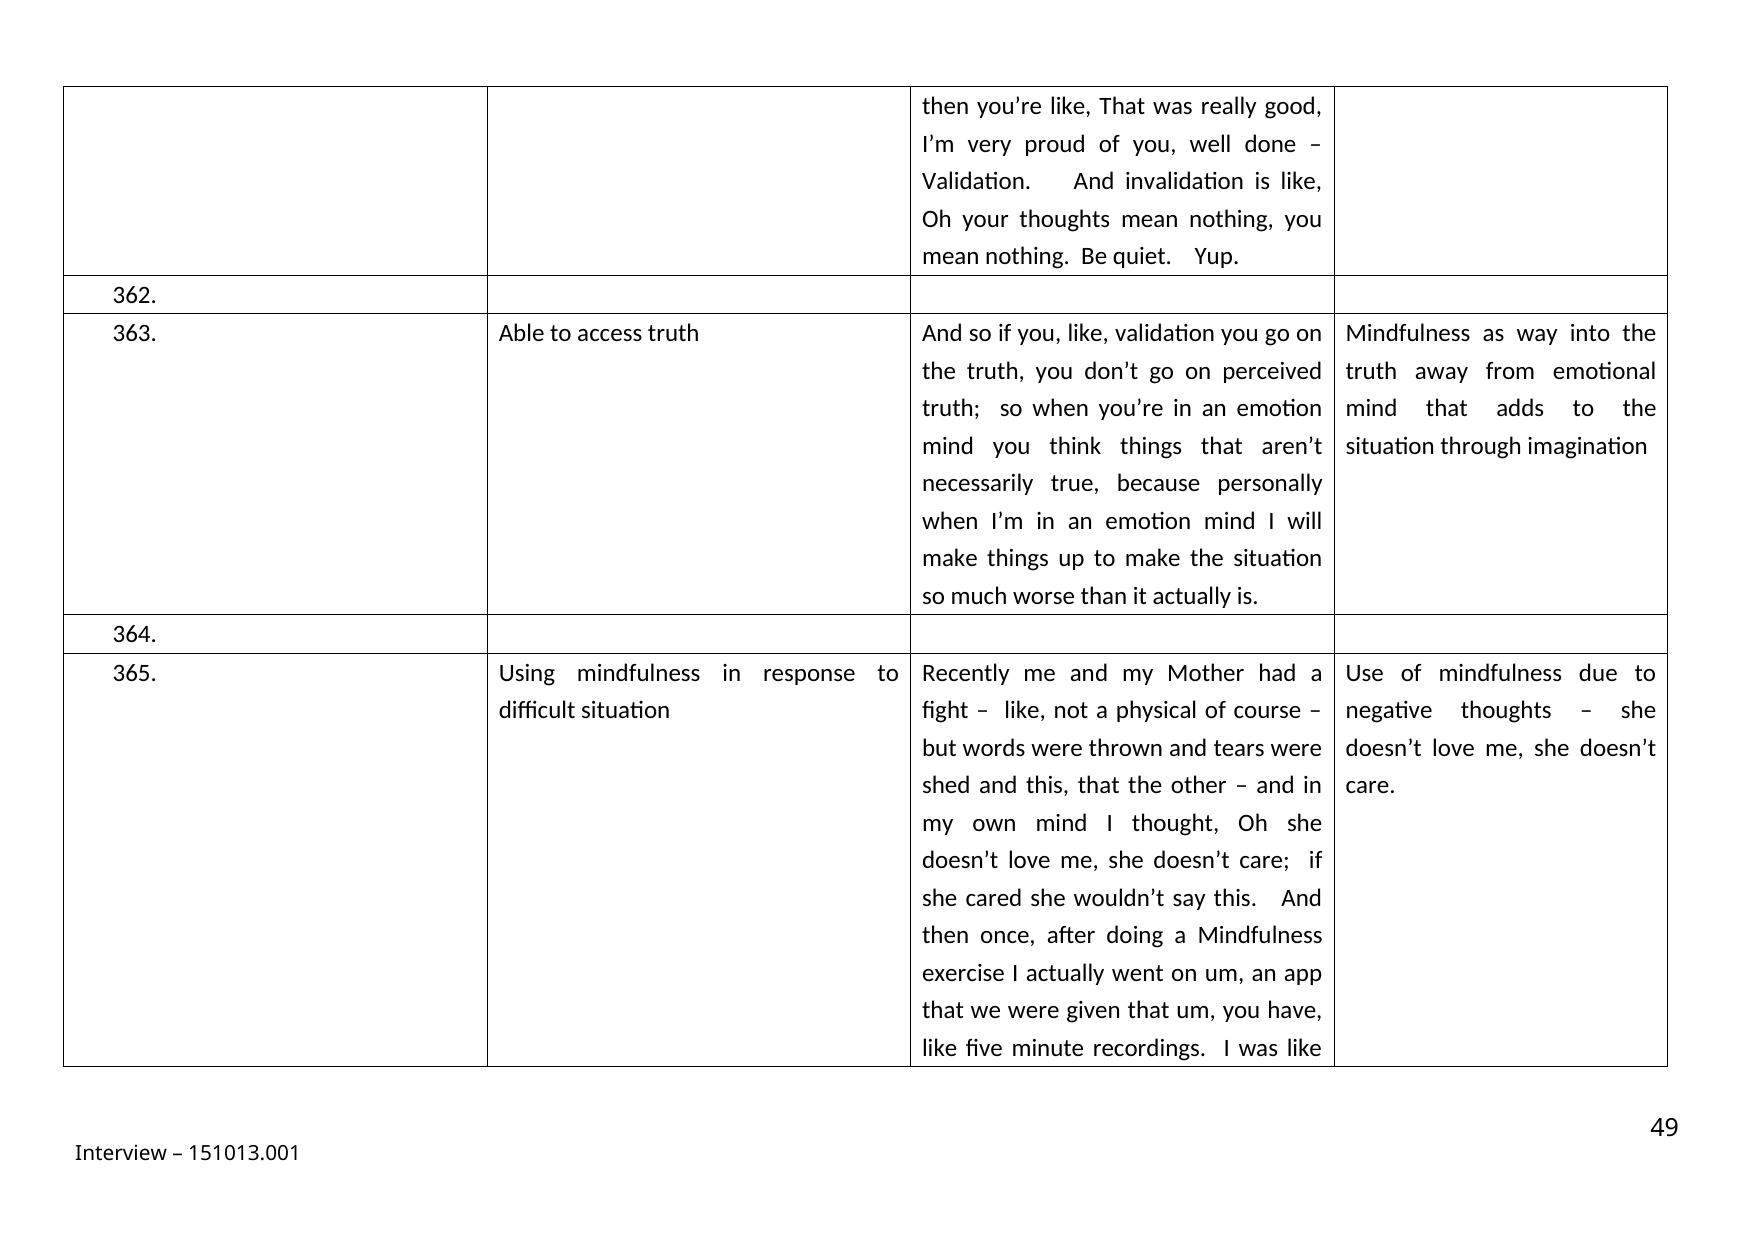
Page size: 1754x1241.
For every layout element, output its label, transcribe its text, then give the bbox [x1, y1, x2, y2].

table_cell [1335, 615, 1667, 653]
table_cell [488, 276, 910, 313]
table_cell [911, 87, 1334, 274]
table_cell And so if you, like, validation you go on the truth, you don’t go on perceived truth; so when you’re in an emotion mind you think things that aren’t necessarily true, because personally when I’m in an emotion mind I will make things up to make the situation so much worse than it actually is. [911, 314, 1334, 614]
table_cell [488, 654, 910, 1066]
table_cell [1335, 87, 1667, 274]
table_cell Mindfulness as way into the truth away from emotional mind that adds to the situation through imagination [1335, 314, 1667, 614]
table_cell [64, 87, 487, 274]
table_cell [488, 615, 910, 653]
table_cell [64, 314, 487, 614]
table_cell [1335, 276, 1667, 313]
table_cell [911, 276, 1334, 313]
table_cell [64, 615, 487, 653]
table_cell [1335, 654, 1667, 1066]
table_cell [488, 87, 910, 274]
table_cell Able to access truth [488, 314, 910, 614]
table_cell [911, 615, 1334, 653]
table_cell [64, 276, 487, 313]
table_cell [911, 654, 1334, 1066]
table_cell [64, 654, 487, 1066]
